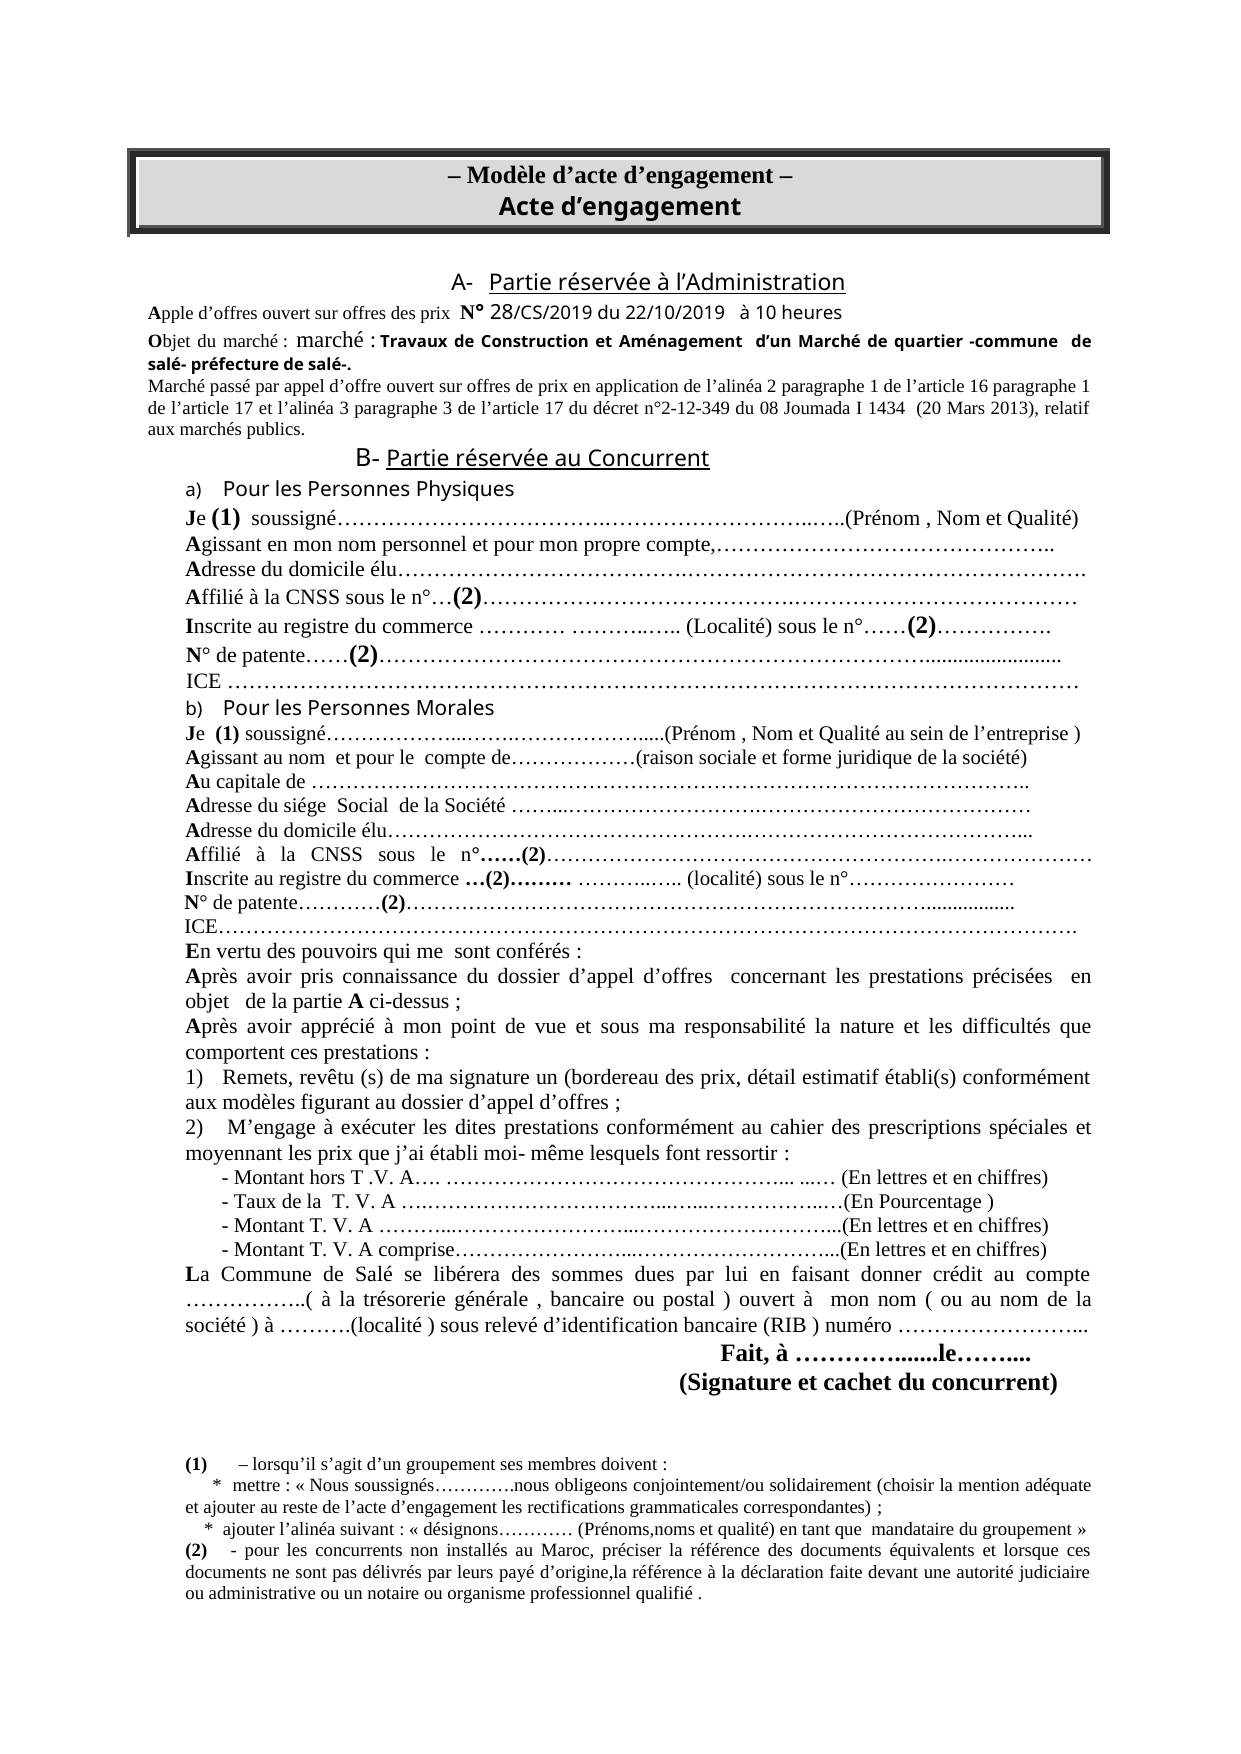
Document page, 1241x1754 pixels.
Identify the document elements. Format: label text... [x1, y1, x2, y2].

text N° de patente…………(2)…………………………………………………………………................. [148, 890, 1093, 914]
text - Montant T. V. A ………...……………………...………………………...(En lettres et en chiffres) [185, 1213, 1093, 1237]
text – Modèle d’acte d’engagement – [139, 160, 1101, 176]
text Apple d’offres ouvert sur offres des prix N° 28/CS/2019 du 22/10/2019 à 10 heures [148, 297, 1093, 326]
text 2) M’engage à exécuter les dites prestations conformément au cahier des prescriptions spéciales et moyennant les prix que j’ai établi moi- même lesquels font ressortir : [185, 1114, 1093, 1165]
text * ajouter l’alinéa suivant : « désignons………… (Prénoms,noms et qualité) en tant que mandataire du groupement » [185, 1517, 1093, 1539]
text Adresse du siége Social de ……...……………………….………………………………… [185, 793, 1093, 817]
list Pour les Personnes Physiques [185, 474, 1093, 502]
list Partie réservée à l’Administration [204, 266, 1093, 297]
text Je (1) soussigné………………...…….……………….....(Prénom , Nom et Qualité au sein de l’entreprise ) [185, 721, 1093, 745]
text Affilié à sous le n°…(2)…………………………………….………………………………… [185, 581, 1093, 610]
text Adresse du domicile élu………………………………….………………………………………………. [185, 556, 1093, 581]
text Inscrite au registre du commerce ………… ………..….. (Localité) sous le n°……(2)……………. [185, 610, 1093, 639]
text (2) - pour les concurrents non installés au Maroc, préciser la référence des documents équivalents et lorsque ces documents ne sont pas délivrés par leurs payé d’origine,la référence à la déclaration faite devant une autorité judiciaire ou administrative ou un notaire ou organisme professionnel qualifié . [185, 1539, 1093, 1604]
text N° de patente……(2)…………………………………………………………………......................... [148, 639, 1093, 668]
text 1) Remets, revêtu (s) de ma signature un (bordereau des prix, détail estimatif établi(s) conformément aux modèles figurant au dossier d’appel d’offres ; [185, 1064, 1093, 1114]
text Agissant en mon nom personnel et pour mon propre compte,……………………………………….. [185, 531, 1093, 556]
text En vertu des pouvoirs qui me sont conférés : [185, 938, 1093, 963]
text ICE ……………………………………………………………………………………………………… [148, 668, 1093, 693]
text (Signature et cachet du concurrent) [148, 1367, 1093, 1395]
text Objet du marché : marché : Travaux de Construction et Aménagement d’un Marché de quartier -commune de salé- préfecture de salé-. [148, 326, 1093, 375]
text Agissant au nom et pour le compte de………………(raison sociale et forme juridique de la société) [185, 745, 1093, 769]
text B- Partie réservée au Concurrent [154, 440, 1093, 474]
list – lorsqu’il s’agit d’un groupement ses membres doivent : [185, 1453, 1093, 1474]
text Adresse du domicile élu…………………………………………….…………………………………... [185, 817, 1093, 842]
text Je (1) soussigné……………………………….………………………..…..(Prénom , Nom et Qualité) [185, 502, 1093, 531]
text ICE……………………………………………………………………………………………………………. [148, 914, 1093, 938]
text Affilié à sous le n°……(2)………………………………………………….………………… Inscrite au registre du commerce …(2)……… ………..….. (localité) sous le n°…………………… [185, 842, 1093, 890]
text * mettre : « Nous soussignés………….nous obligeons conjointement/ou solidairement (choisir la mention adéquate et ajouter au reste de l’acte d’engagement les rectifications grammaticales correspondantes) ; [185, 1474, 1093, 1517]
text Fait, à ………….......le…….... [628, 1338, 1093, 1367]
list Pour les Personnes Morales [185, 693, 1093, 721]
text - Montant T. V. A comprise……………………...………………………...(En lettres et en chiffres) [185, 1237, 1093, 1261]
text Acte d’engagement [139, 176, 1101, 225]
text - Montant hors T .V. A…. …………………………………………... ...… (En lettres et en chiffres) [185, 1165, 1093, 1189]
text Après avoir apprécié à mon point de vue et sous ma responsabilité la nature et les difficultés que comportent ces prestations : [185, 1013, 1093, 1064]
text - Taux de A ….……………………………...…...……………..…(En Pourcentage ) [185, 1189, 1093, 1213]
text Après avoir pris connaissance du dossier d’appel d’offres concernant les prestations précisées en objet de la partie A ci-dessus ; [185, 963, 1093, 1013]
text Au capitale de ………………………………………………………………………………………….. [185, 769, 1093, 793]
text Marché passé par appel d’offre ouvert sur offres de prix en application de l’alinéa 2 paragraphe 1 de l’article 16 paragraphe 1 de l’article 17 et l’alinéa 3 paragraphe 3 de l’article 17 du décret n°2-12-349 du 08 Joumada I 1434 (20 Mars 2013), relatif aux marchés publics. [148, 375, 1093, 440]
text La Commune de Salé se libérera des sommes dues par lui en faisant donner crédit au compte ……………..( à la trésorerie générale , bancaire ou postal ) ouvert à mon nom ( ou au nom de la société ) à ……….(localité ) sous relevé d’identification bancaire (RIB ) numéro ……………………... [185, 1261, 1093, 1338]
